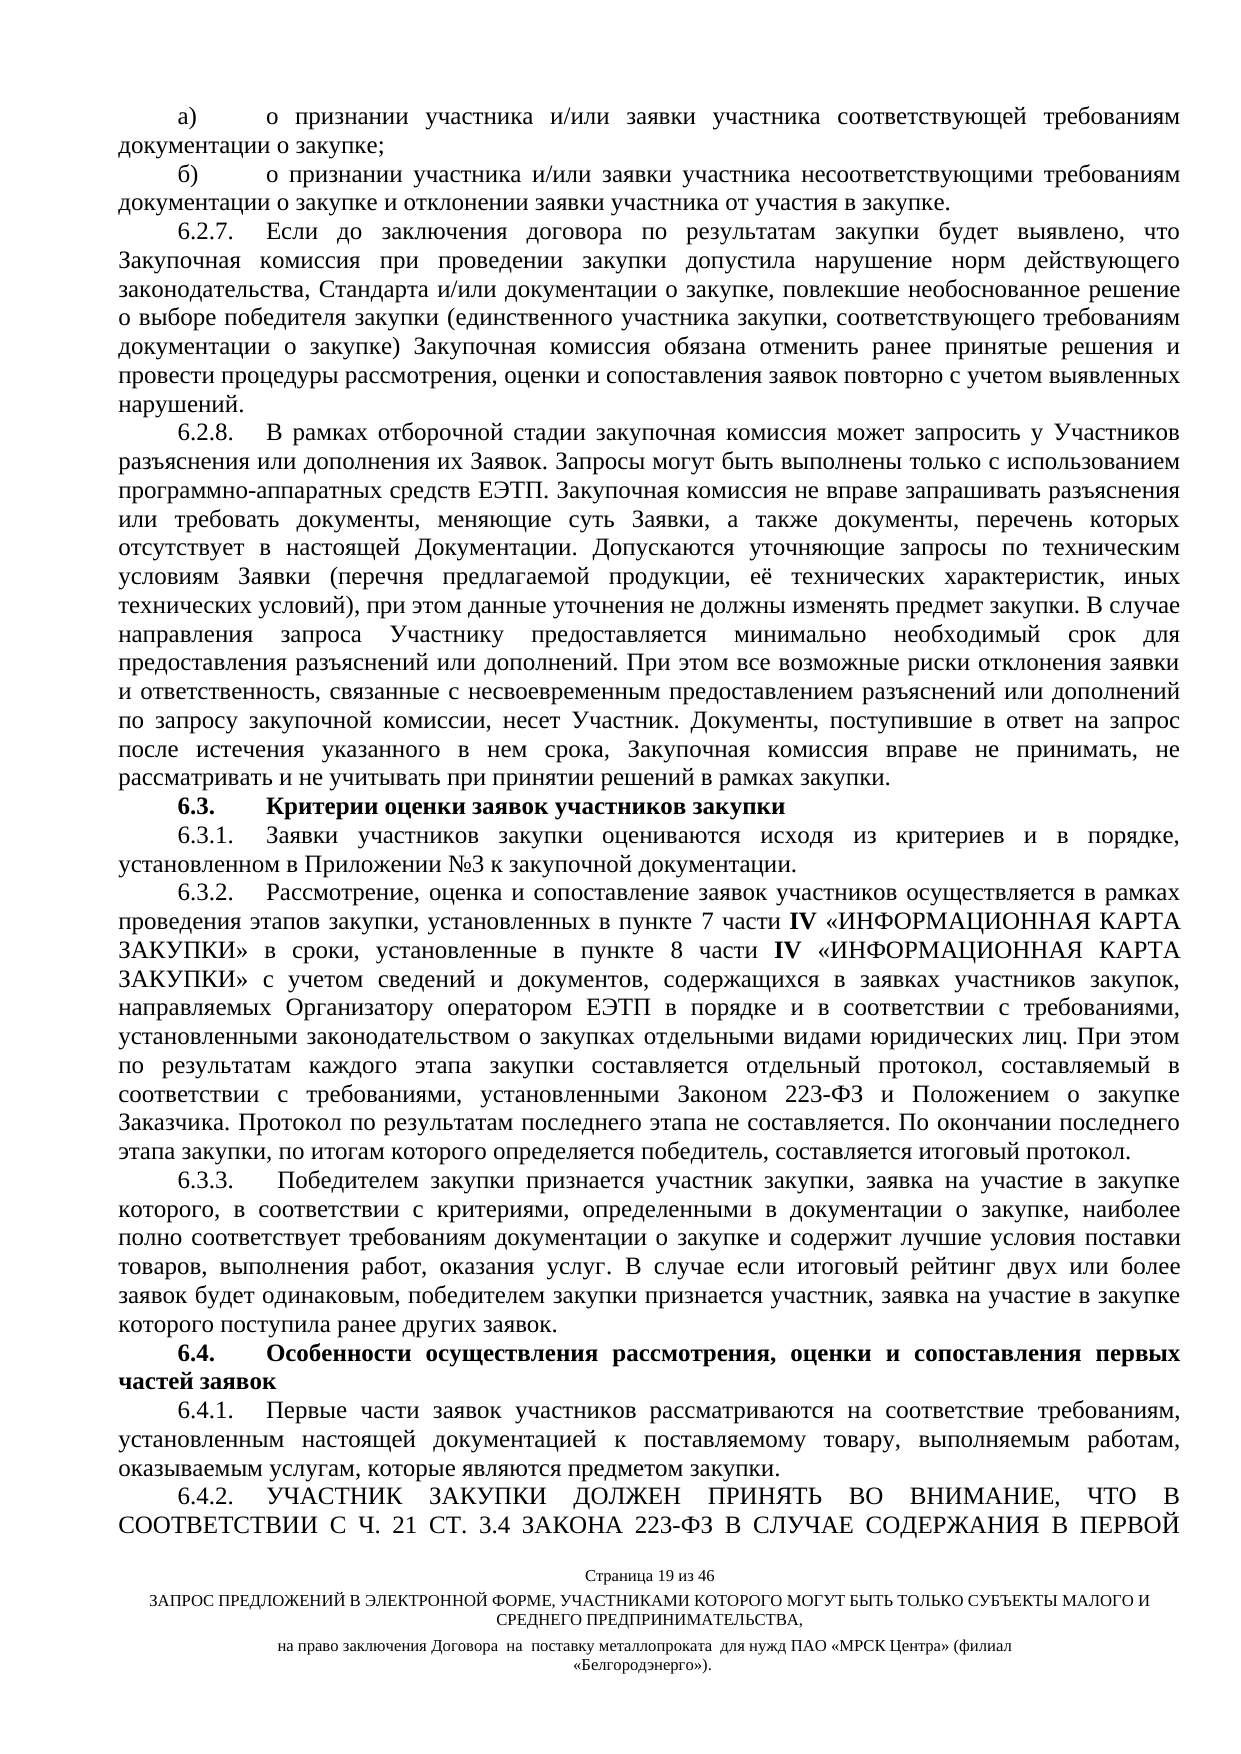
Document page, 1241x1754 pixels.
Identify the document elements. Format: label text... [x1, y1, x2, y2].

subtitle В рамках отборочной стадии закупочная комиссия может запросить у Участников разъяснения или дополнения их Заявок. Запросы могут быть выполнены только с использованием программно-аппаратных средств ЕЭТП. Закупочная комиссия не вправе запрашивать разъяснения или требовать документы, меняющие суть Заявки, а также документы, перечень которых отсутствует в настоящей Документации. Допускаются уточняющие запросы по техническим условиям Заявки (перечня предлагаемой продукции, её технических характеристик, иных технических условий), при этом данные уточнения не должны изменять предмет закупки. В случае направления запроса Участнику предоставляется минимально необходимый срок для предоставления разъяснений или дополнений. При этом все возможные риски отклонения заявки и ответственность, связанные с несвоевременным предоставлением разъяснений или дополнений по запросу закупочной комиссии, несет Участник. Документы, поступившие в ответ на запрос после истечения указанного в нем срока, Закупочная комиссия вправе не принимать, не рассматривать и не учитывать при принятии решений в рамках закупки. [118, 417, 1181, 791]
subtitle Рассмотрение, оценка и сопоставление заявок участников осуществляется в рамках проведения этапов закупки, установленных в пункте 7 части IV «ИНФОРМАЦИОННАЯ КАРТА ЗАКУПКИ» в сроки, установленные в пункте 8 части IV «ИНФОРМАЦИОННАЯ КАРТА ЗАКУПКИ» с учетом сведений и документов, содержащихся в заявках участников закупок, направляемых Организатору оператором ЕЭТП в порядке и в соответствии с требованиями, установленными законодательством о закупках отдельными видами юридических лиц. При этом по результатам каждого этапа закупки составляется отдельный протокол, составляемый в соответствии с требованиями, установленными Законом 223-ФЗ и Положением о закупке Заказчика. Протокол по результатам последнего этапа не составляется. По окончании последнего этапа закупки, по итогам которого определяется победитель, составляется итоговый протокол. [118, 877, 1181, 1165]
subtitle о признании участника и/или заявки участника соответствующей требованиям документации о закупке; [118, 101, 1181, 159]
subtitle Критерии оценки заявок участников закупки [118, 791, 1181, 820]
subtitle Первые части заявок участников рассматриваются на соответствие требованиям, установленным настоящей документацией к поставляемому товару, выполняемым работам, оказываемым услугам, которые являются предметом закупки. [118, 1395, 1181, 1481]
subtitle Победителем закупки признается участник закупки, заявка на участие в закупке которого, в соответствии с критериями, определенными в документации о закупке, наиболее полно соответствует требованиям документации о закупке и содержит лучшие условия поставки товаров, выполнения работ, оказания услуг. В случае если итоговый рейтинг двух или более заявок будет одинаковым, победителем закупки признается участник, заявка на участие в закупке которого поступила ранее других заявок. [118, 1165, 1181, 1338]
subtitle Если до заключения договора по результатам закупки будет выявлено, что Закупочная комиссия при проведении закупки допустила нарушение норм действующего законодательства, Стандарта и/или документации о закупке, повлекшие необоснованное решение о выборе победителя закупки (единственного участника закупки, соответствующего требованиям документации о закупке) Закупочная комиссия обязана отменить ранее принятые решения и провести процедуры рассмотрения, оценки и сопоставления заявок повторно с учетом выявленных нарушений. [118, 216, 1181, 417]
subtitle Особенности осуществления рассмотрения, оценки и сопоставления первых частей заявок [118, 1338, 1181, 1395]
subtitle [118, 1481, 1181, 1539]
subtitle Заявки участников закупки оцениваются исходя из критериев и в порядке, установленном в Приложении №3 к закупочной документации. [118, 820, 1181, 877]
subtitle о признании участника и/или заявки участника несоответствующими требованиям документации о закупке и отклонении заявки участника от участия в закупке. [118, 159, 1181, 216]
